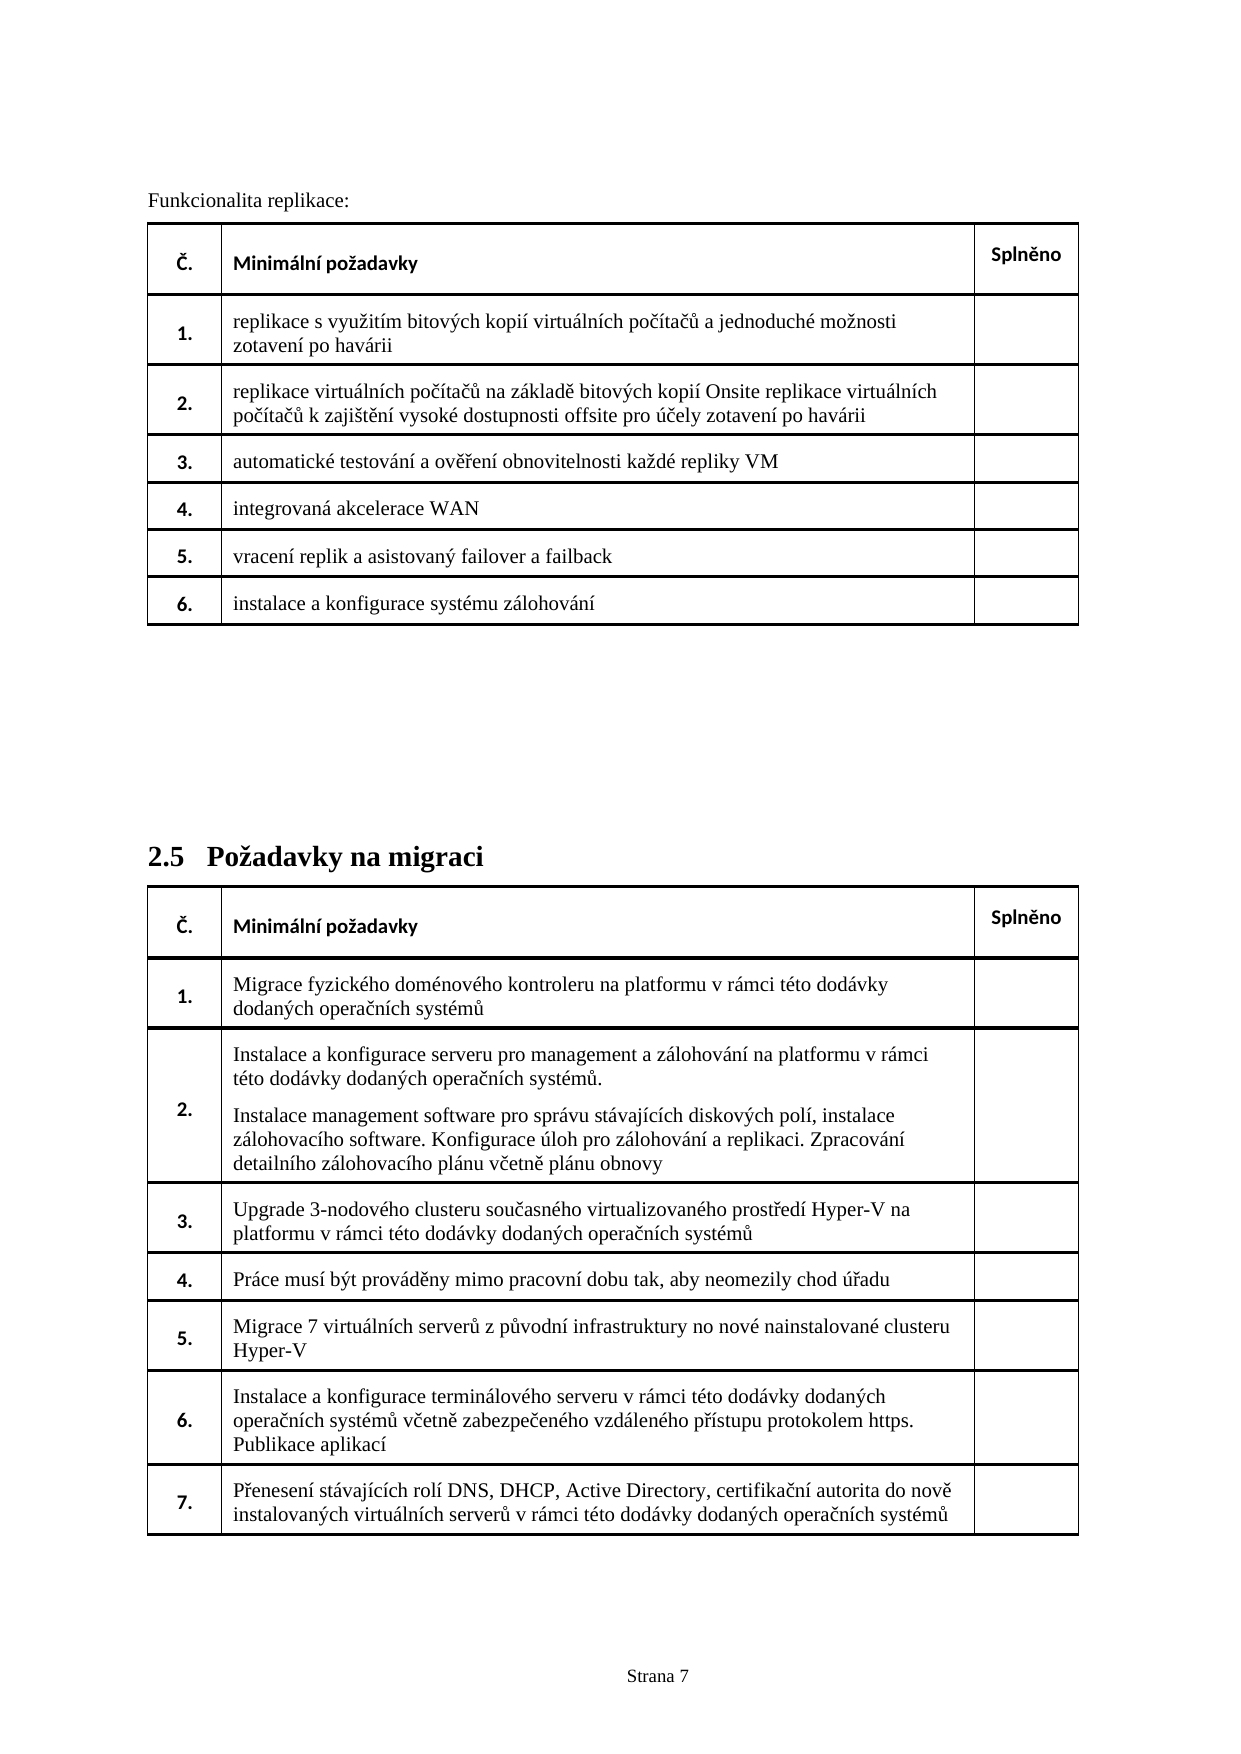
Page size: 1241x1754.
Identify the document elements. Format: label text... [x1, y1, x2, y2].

table_cell 3. [148, 1184, 221, 1251]
table_cell Instalace a konfigurace terminálového serveru v rámci této dodávky dodaných operačních systémů včetně zabezpečeného vzdáleného přístupu protokolem https. Publikace aplikací [222, 1372, 974, 1462]
table_cell [975, 1184, 1078, 1251]
table_cell vracení replik a asistovaný failover a failback [222, 531, 974, 575]
table_header Minimální požadavky [222, 888, 974, 956]
table_cell [975, 1372, 1078, 1462]
table_cell Práce musí být prováděny mimo pracovní dobu tak, aby neomezily chod úřadu [222, 1254, 974, 1298]
table_cell 2. [148, 1030, 221, 1181]
table_cell replikace virtuálních počítačů na základě bitových kopií Onsite replikace virtuálních počítačů k zajištění vysoké dostupnosti offsite pro účely zotavení po havárii [222, 366, 974, 433]
subtitle Požadavky na migraci [148, 839, 1093, 872]
table_cell replikace s využitím bitových kopií virtuálních počítačů a jednoduché možnosti zotavení po havárii [222, 296, 974, 363]
table_cell 5. [148, 531, 221, 575]
table_cell [975, 366, 1078, 433]
table_header Č. [148, 225, 221, 293]
table_cell [975, 1030, 1078, 1181]
table_cell 1. [148, 960, 221, 1026]
table_cell 3. [148, 436, 221, 481]
table_cell Migrace fyzického doménového kontroleru na platformu v rámci této dodávky dodaných operačních systémů [222, 960, 974, 1026]
table_cell 6. [148, 578, 221, 622]
table_cell Migrace 7 virtuálních serverů z původní infrastruktury no nové nainstalované clusteru Hyper-V [222, 1302, 974, 1368]
table_cell [975, 1302, 1078, 1368]
table_cell automatické testování a ověření obnovitelnosti každé repliky VM [222, 436, 974, 481]
table_cell [975, 960, 1078, 1026]
table_cell instalace a konfigurace systému zálohování [222, 578, 974, 622]
table_cell 1. [148, 296, 221, 363]
text Funkcionalita replikace: [148, 188, 1093, 212]
table_header Minimální požadavky [222, 225, 974, 293]
table_cell Upgrade 3-nodového clusteru současného virtualizovaného prostředí Hyper-V na platformu v rámci této dodávky dodaných operačních systémů [222, 1184, 974, 1251]
table_cell [975, 531, 1078, 575]
table_cell 5. [148, 1302, 221, 1368]
table_cell Přenesení stávajících rolí DNS, DHCP, Active Directory, certifikační autorita do nově instalovaných virtuálních serverů v rámci této dodávky dodaných operačních systémů [222, 1466, 974, 1532]
table_cell [975, 484, 1078, 528]
table_cell [975, 436, 1078, 481]
table_header Splněno [975, 225, 1078, 293]
table_cell [975, 578, 1078, 622]
table_cell Instalace a konfigurace serveru pro management a zálohování na platformu v rámci této dodávky dodaných operačních systémů. Instalace management software pro správu stávajících diskových polí, instalace zálohovacího software. Konfigurace úloh pro zálohování a replikaci. Zpracování detailního zálohovacího plánu včetně plánu obnovy [222, 1030, 974, 1181]
table_cell 2. [148, 366, 221, 433]
table_header Č. [148, 888, 221, 956]
table_cell 7. [148, 1466, 221, 1532]
table_cell integrovaná akcelerace WAN [222, 484, 974, 528]
table_cell [975, 1254, 1078, 1298]
table_cell [975, 1466, 1078, 1532]
table_cell 6. [148, 1372, 221, 1462]
table_header Splněno [975, 888, 1078, 956]
table_cell 4. [148, 484, 221, 528]
table_cell 4. [148, 1254, 221, 1298]
table_cell [975, 296, 1078, 363]
